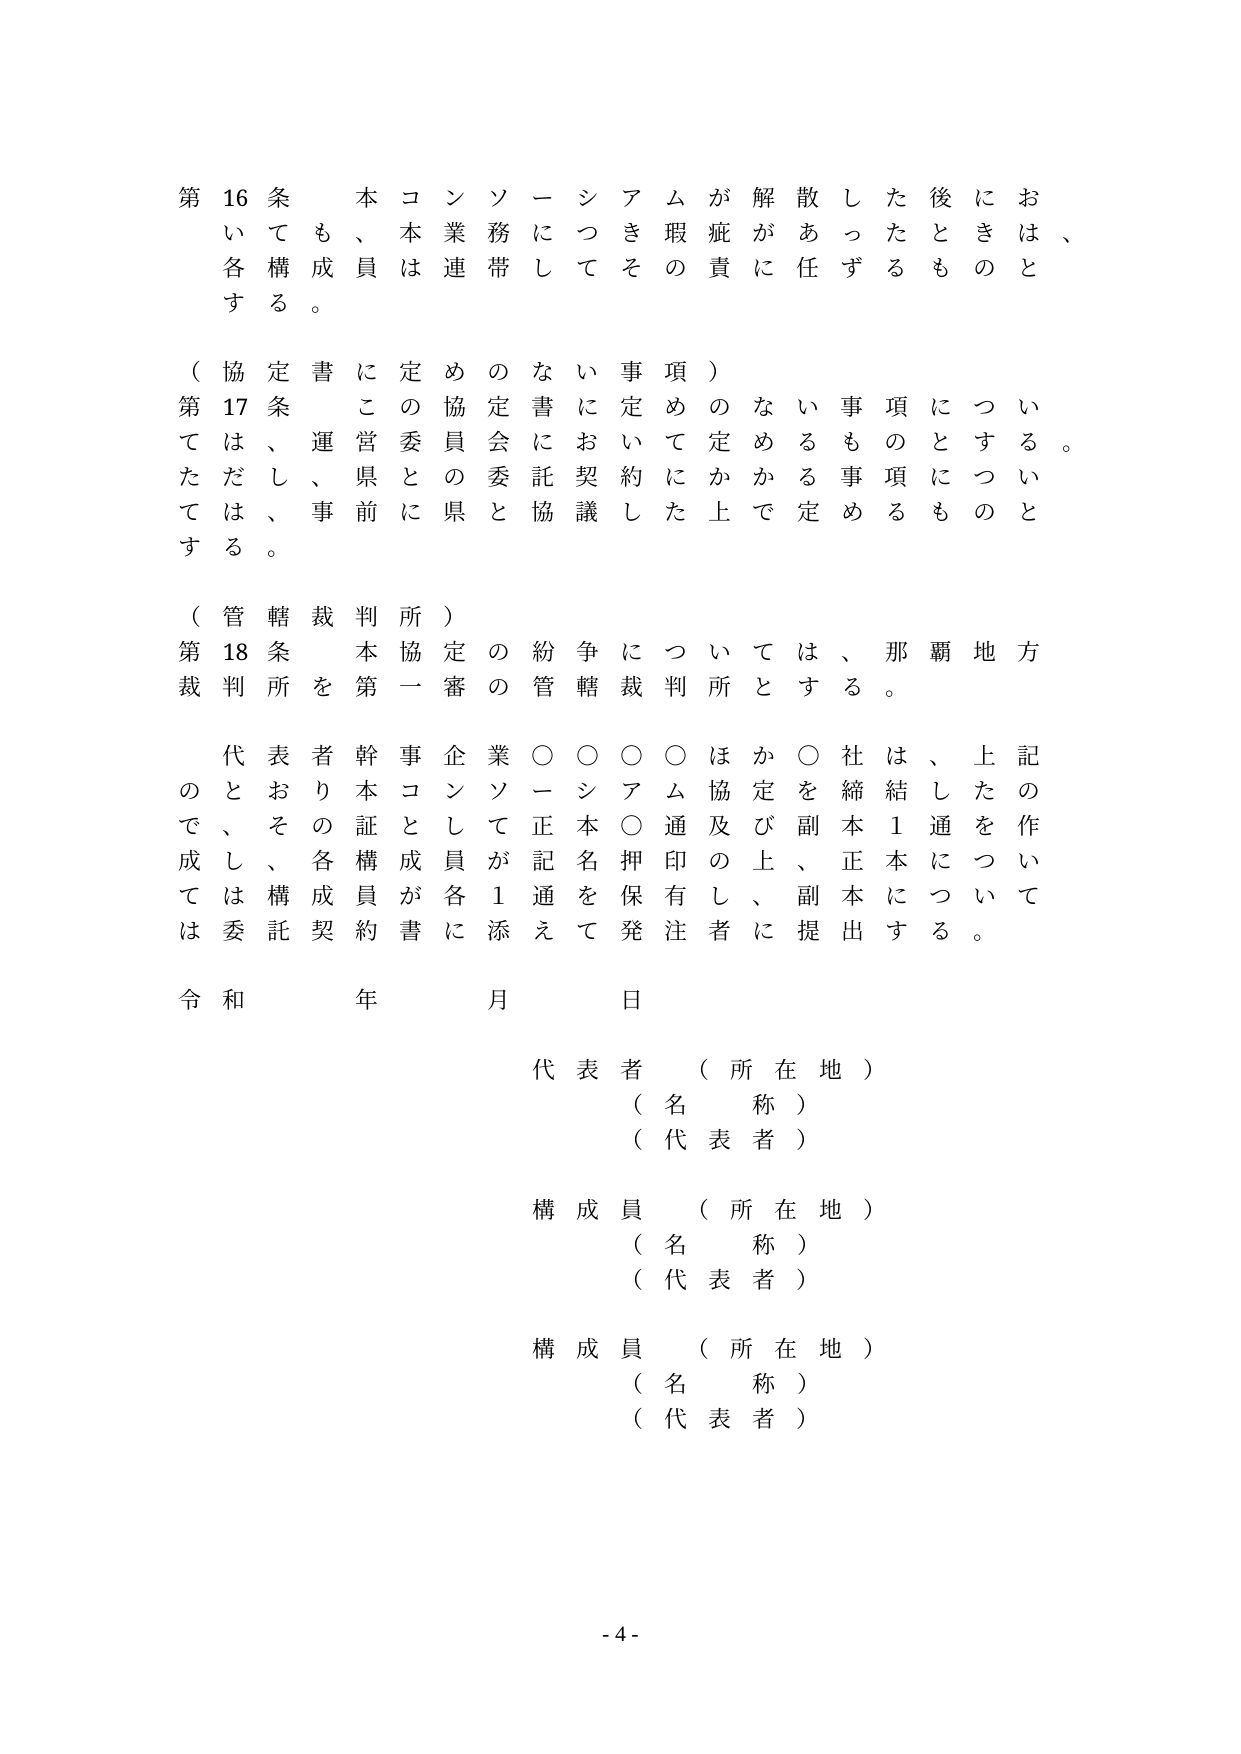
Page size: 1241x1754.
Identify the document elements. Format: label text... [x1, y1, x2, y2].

text 第17条 この協定書に定めのない事項については、運営委員会において定めるものとする。ただし、県との委託契約にかかる事項については、事前に県と協議した上で定めるものとする。 [178, 388, 1062, 563]
text （名 称） [178, 1086, 1062, 1121]
text 構成員 （所在地） [178, 1191, 1062, 1226]
text （協定書に定めのない事項） [178, 353, 1062, 388]
text （代表者） [178, 1261, 1062, 1296]
text （代表者） [178, 1121, 1062, 1156]
text 令和 年 月 日 [178, 982, 1062, 1017]
text 構成員 （所在地） [178, 1331, 1062, 1366]
text （代表者） [178, 1400, 1062, 1435]
text 代表者幹事企業○○○○ほか○社は、上記のとおり本コンソーシアム協定を締結したので、その証として正本○通及び副本１通を作成し、各構成員が記名押印の上、正本については構成員が各１通を保有し、副本については委託契約書に添えて発注者に提出する。 [178, 737, 1062, 947]
text 第18条 本協定の紛争については、那覇地方裁判所を第一審の管轄裁判所とする。 [178, 633, 1062, 702]
text （名 称） [178, 1226, 1062, 1261]
text （管轄裁判所） [178, 598, 1062, 633]
text 第16条 本コンソーシアムが解散した後においても、本業務につき瑕疵があったときは、各構成員は連帯してその責に任ずるものとする。 [178, 179, 1062, 319]
text 代表者 （所在地） [178, 1051, 1062, 1086]
text （名 称） [178, 1366, 1062, 1400]
